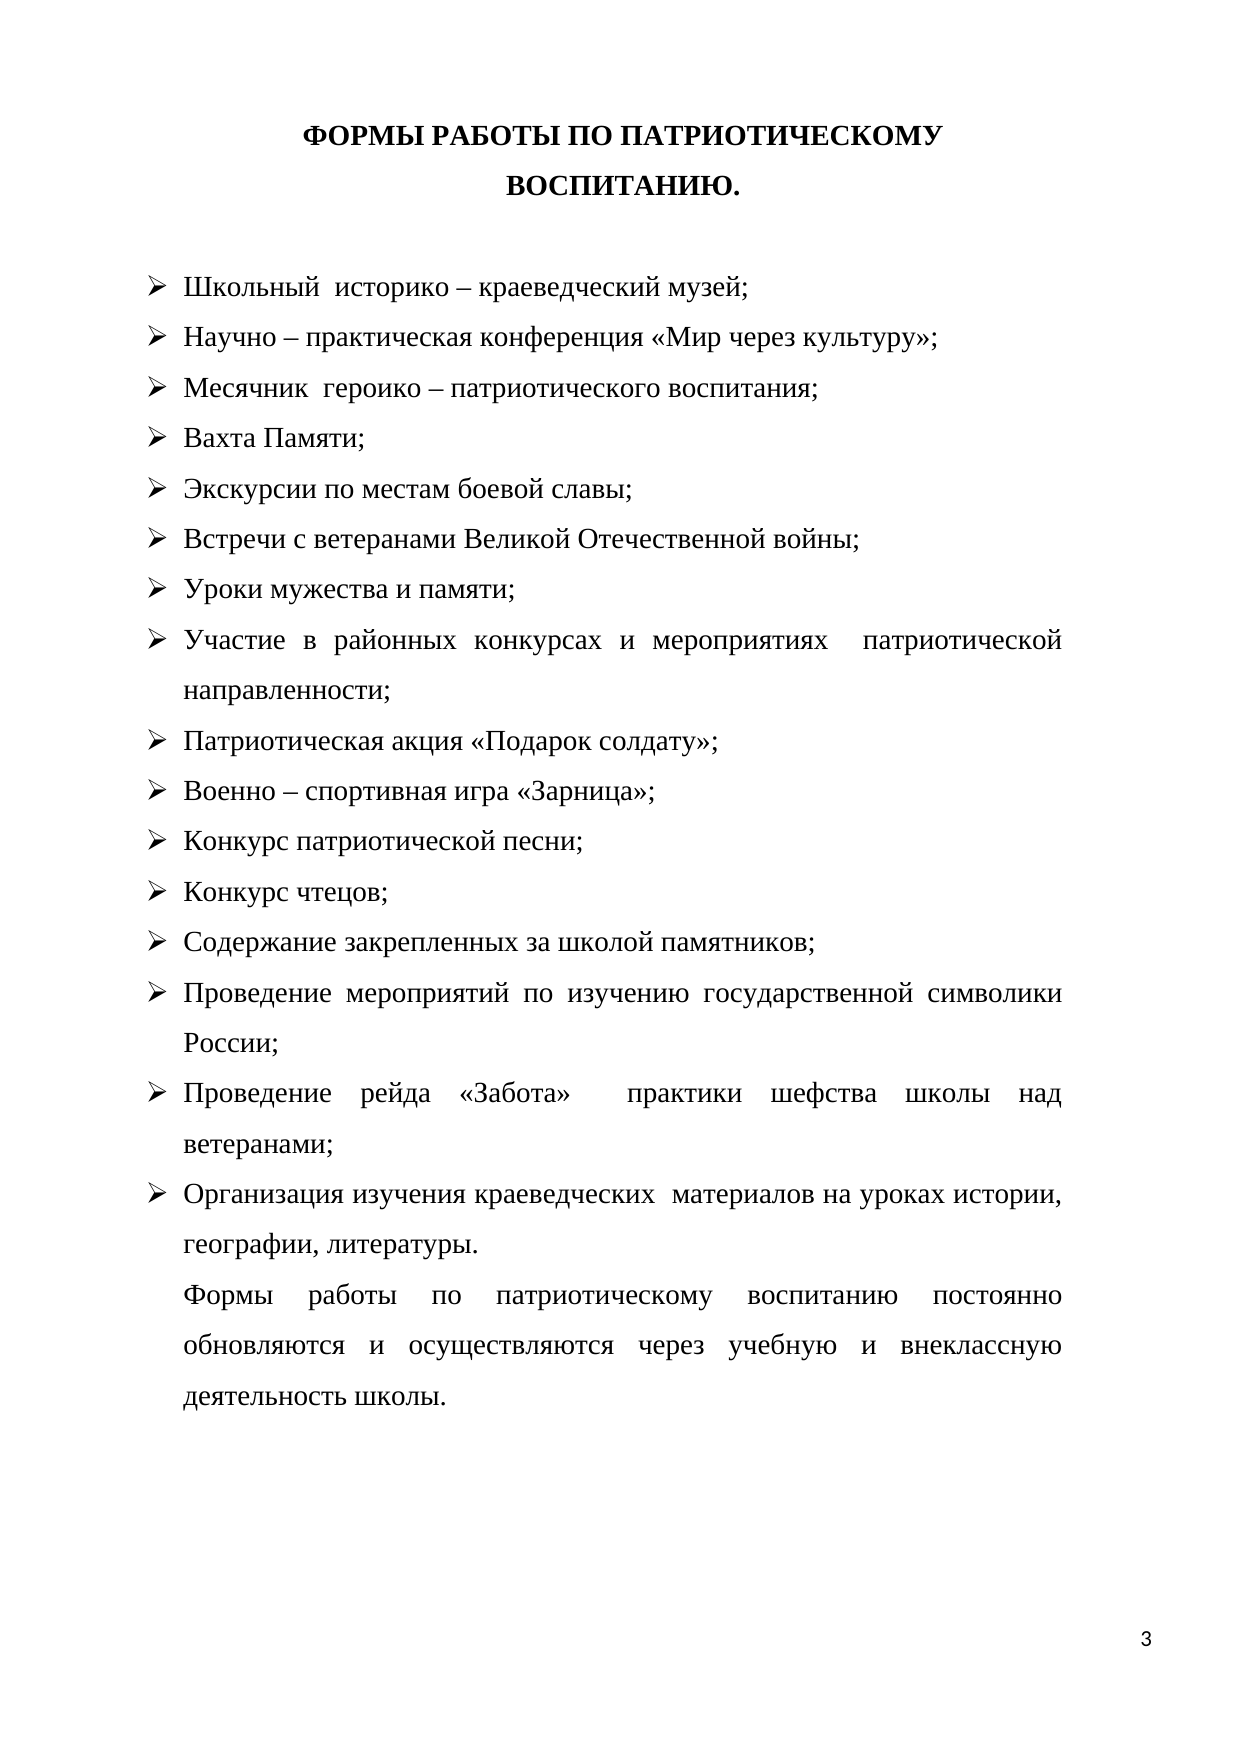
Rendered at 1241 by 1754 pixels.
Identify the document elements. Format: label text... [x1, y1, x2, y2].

list Проведение рейда «Забота» практики шефства школы над ветеранами; [146, 1076, 1063, 1159]
list Месячник героико – патриотического воспитания; [146, 370, 1063, 403]
list Конкурс патриотической песни; [146, 823, 1063, 857]
list Экскурсии по местам боевой славы; [146, 471, 1063, 504]
list Организация изучения краеведческих материалов на уроках истории, географии, литературы. [146, 1176, 1063, 1260]
list Патриотическая акция «Подарок солдату»; [146, 723, 1063, 756]
list Конкурс чтецов; [146, 874, 1063, 908]
list Научно – практическая конференция «Мир через культуру»; [146, 319, 1063, 353]
list Проведение мероприятий по изучению государственной символики России; [146, 975, 1063, 1059]
list Школьный историко – краеведческий музей; [146, 269, 1063, 303]
list Военно – спортивная игра «Зарница»; [146, 773, 1063, 807]
list Вахта Памяти; [146, 420, 1063, 454]
list Участие в районных конкурсах и мероприятиях патриотической направленности; [146, 622, 1063, 706]
list Уроки мужества и памяти; [146, 572, 1063, 605]
list Содержание закрепленных за школой памятников; [146, 924, 1063, 958]
text ФОРМЫ РАБОТЫ ПО ПАТРИОТИЧЕСКОМУ ВОСПИТАНИЮ. [183, 118, 1063, 202]
list Встречи с ветеранами Великой Отечественной войны; [146, 521, 1063, 555]
text Формы работы по патриотическому воспитанию постоянно обновляются и осуществляются через учебную и внеклассную деятельность школы. [183, 1277, 1063, 1411]
